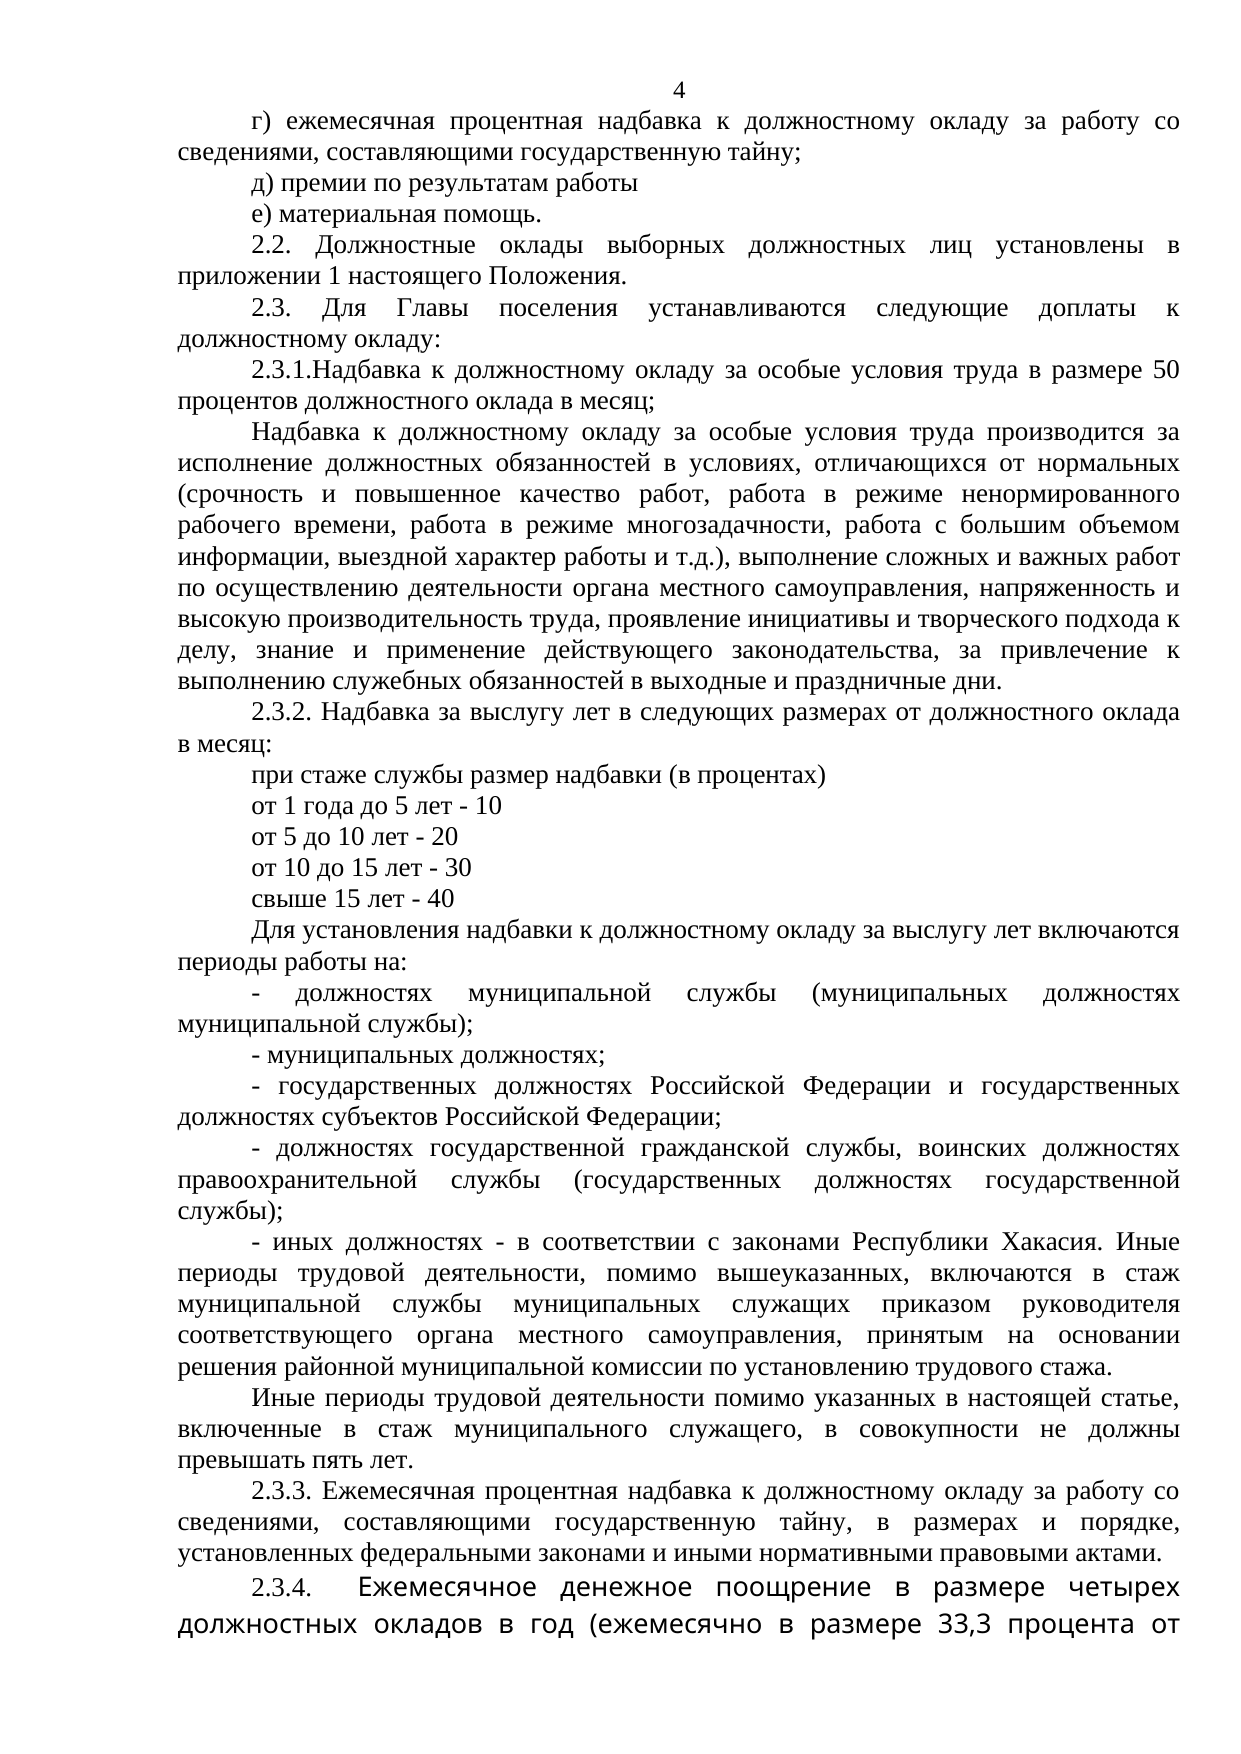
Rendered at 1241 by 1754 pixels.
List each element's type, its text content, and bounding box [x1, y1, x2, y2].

text 2.3.1.Надбавка к должностному окладу за особые условия труда в размере 50 процентов должностного оклада в месяц; [177, 353, 1181, 415]
text Для установления надбавки к должностному окладу за выслугу лет включаются периоды работы на: [177, 913, 1181, 976]
text Иные периоды трудовой деятельности помимо указанных в настоящей статье, включенные в стаж муниципального служащего, в совокупности не должны превышать пять лет. [177, 1381, 1181, 1474]
text г) ежемесячная процентная надбавка к должностному окладу за работу со сведениями, составляющими государственную тайну; [177, 104, 1181, 166]
text свыше 15 лет - 40 [177, 882, 1181, 913]
text от 10 до 15 лет - 30 [177, 851, 1181, 882]
text 2.3.2. Надбавка за выслугу лет в следующих размерах от должностного оклада в месяц: [177, 696, 1181, 758]
text - должностях государственной гражданской службы, воинских должностях правоохранительной службы (государственных должностях государственной службы); [177, 1132, 1181, 1225]
text - муниципальных должностях; [177, 1038, 1181, 1069]
text от 1 года до 5 лет - 10 [177, 789, 1181, 820]
text при стаже службы размер надбавки (в процентах) [177, 758, 1181, 789]
text 2.2. Должностные оклады выборных должностных лиц установлены в приложении 1 настоящего Положения. [177, 228, 1181, 291]
text Надбавка к должностному окладу за особые условия труда производится за исполнение должностных обязанностей в условиях, отличающихся от нормальных (срочность и повышенное качество работ, работа в режиме ненормированного рабочего времени, работа в режиме многозадачности, работа с большим объемом информации, выездной характер работы и т.д.), выполнение сложных и важных работ по осуществлению деятельности органа местного самоуправления, напряженность и высокую производительность труда, проявление инициативы и творческого подхода к делу, знание и применение действующего законодательства, за привлечение к выполнению служебных обязанностей в выходные и праздничные дни. [177, 415, 1181, 696]
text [177, 1568, 1181, 1641]
text - государственных должностях Российской Федерации и государственных должностях субъектов Российской Федерации; [177, 1069, 1181, 1132]
text е) материальная помощь. [177, 197, 1181, 228]
text д) премии по результатам работы [177, 166, 1181, 197]
text - должностях муниципальной службы (муниципальных должностях муниципальной службы); [177, 976, 1181, 1038]
text - иных должностях - в соответствии с законами Республики Хакасия. Иные периоды трудовой деятельности, помимо вышеуказанных, включаются в стаж муниципальной службы муниципальных служащих приказом руководителя соответствующего органа местного самоуправления, принятым на основании решения районной муниципальной комиссии по установлению трудового стажа. [177, 1225, 1181, 1381]
text 2.3.3. Ежемесячная процентная надбавка к должностному окладу за работу со сведениями, составляющими государственную тайну, в размерах и порядке, установленных федеральными законами и иными нормативными правовыми актами. [177, 1474, 1181, 1568]
text 2.3. Для Главы поселения устанавливаются следующие доплаты к должностному окладу: [177, 291, 1181, 353]
text от 5 до 10 лет - 20 [177, 820, 1181, 851]
